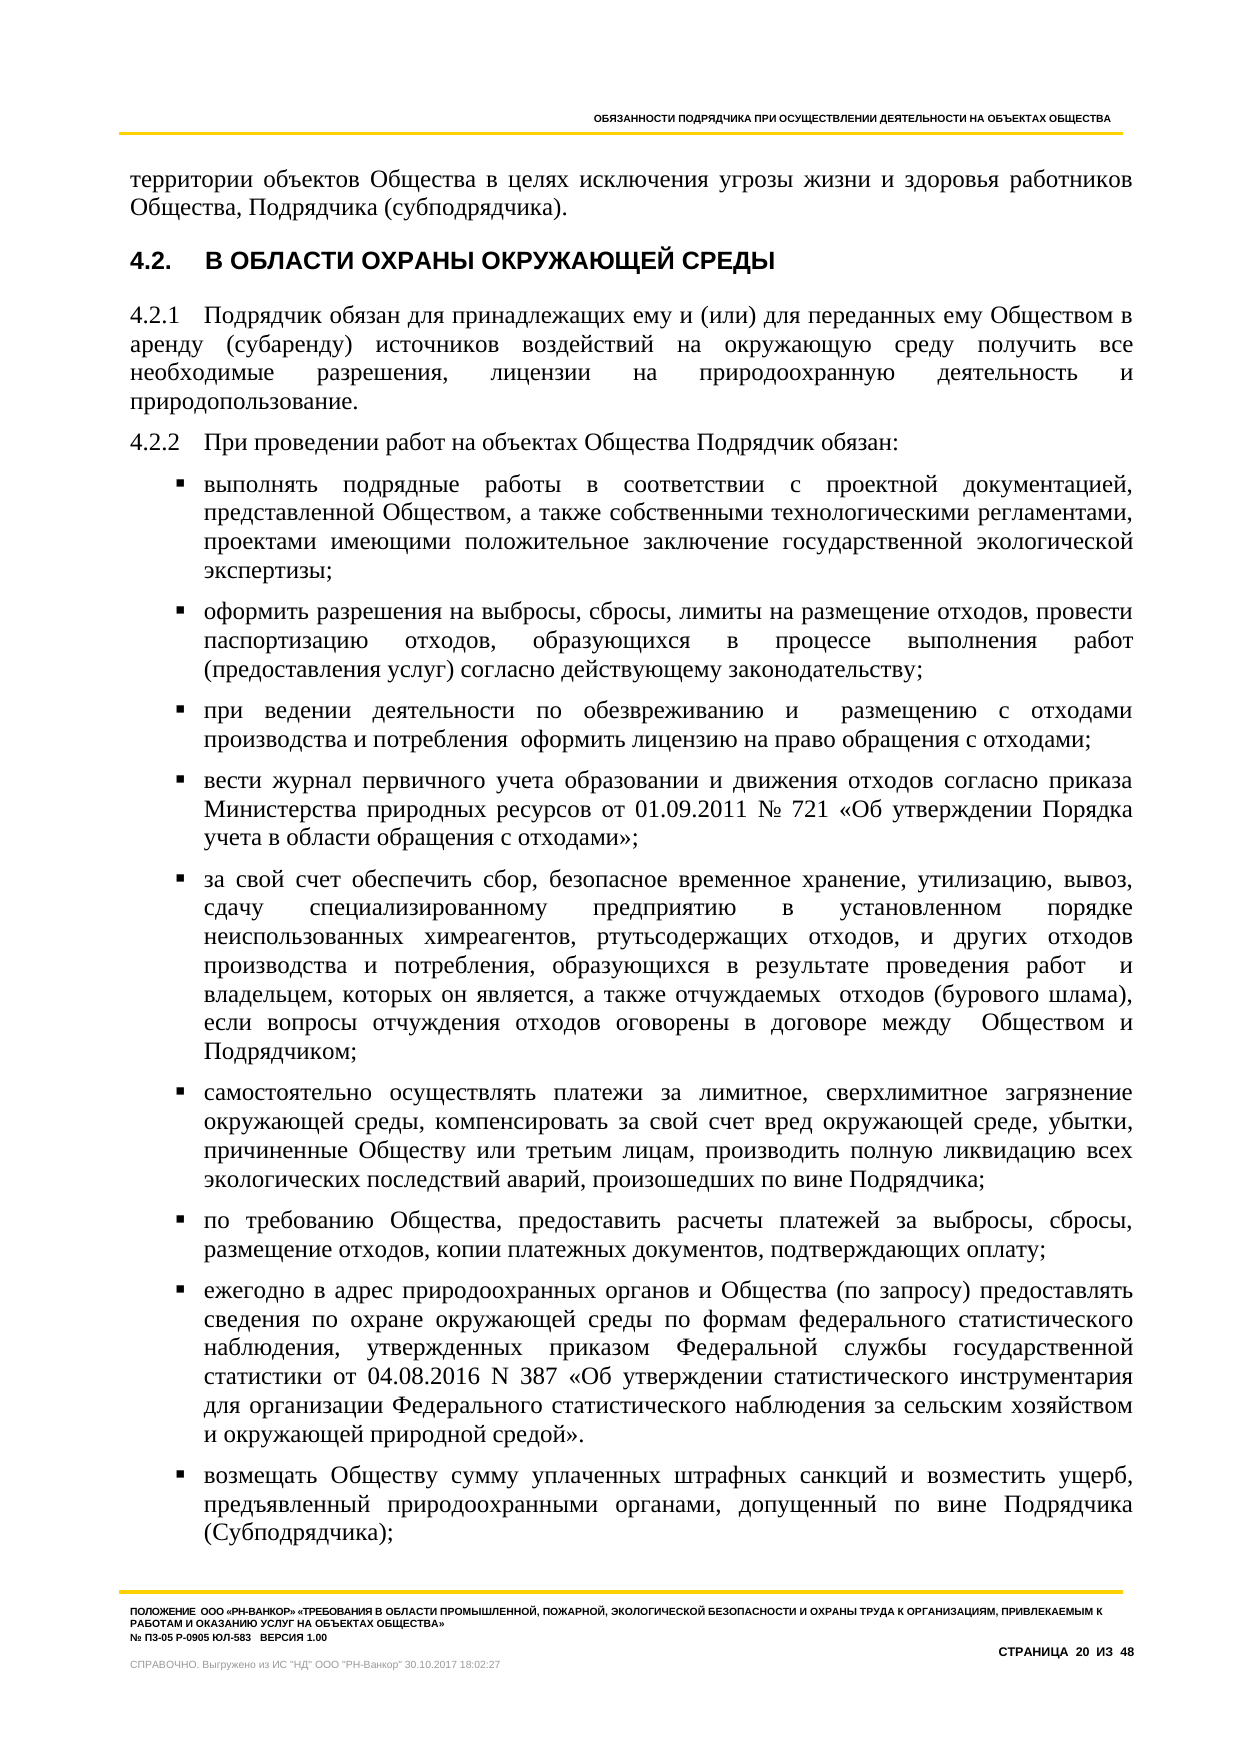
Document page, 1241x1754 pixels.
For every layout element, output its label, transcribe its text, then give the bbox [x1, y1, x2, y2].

list возмещать Обществу сумму уплаченных штрафных санкций и возместить ущерб, предъявленный природоохранными органами, допущенный по вине Подрядчика (Субподрядчика); [174, 1460, 1134, 1546]
list оформить разрешения на выбросы, сбросы, лимиты на размещение отходов, провести паспортизацию отходов, образующихся в процессе выполнения работ (предоставления услуг) согласно действующему законодательству; [174, 596, 1134, 682]
list выполнять подрядные работы в соответствии с проектной документацией, представленной Обществом, а также собственными технологическими регламентами, проектами имеющими положительное заключение государственной экологической экспертизы; [174, 469, 1134, 584]
list за свой счет обеспечить сбор, безопасное временное хранение, утилизацию, вывоз, сдачу специализированному предприятию в установленном порядке неиспользованных химреагентов, ртутьсодержащих отходов, и других отходов производства и потребления, образующихся в результате проведения работ и владельцем, которых он является, а также отчуждаемых отходов (бурового шлама), если вопросы отчуждения отходов оговорены в договоре между Обществом и Подрядчиком; [174, 864, 1134, 1065]
list вести журнал первичного учета образовании и движения отходов согласно приказа Министерства природных ресурсов от 01.09.2011 № 721 «Об утверждении Порядка учета в области обращения с отходами»; [174, 765, 1134, 851]
list самостоятельно осуществлять платежи за лимитное, сверхлимитное загрязнение окружающей среды, компенсировать за свой счет вред окружающей среде, убытки, причиненные Обществу или третьим лицам, производить полную ликвидацию всех экологических последствий аварий, произошедших по вине Подрядчика; [174, 1077, 1134, 1192]
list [130, 164, 1134, 221]
list Подрядчик обязан для принадлежащих ему и (или) для переданных ему Обществом в аренду (субаренду) источников воздействий на окружающую среду получить все необходимые разрешения, лицензии на природоохранную деятельность и природопользование. [130, 300, 1134, 415]
list В ОБЛАСТИ ОХРАНЫ ОКРУЖАЮЩЕЙ СРЕДЫ [130, 246, 1134, 275]
list по требованию Общества, предоставить расчеты платежей за выбросы, сбросы, размещение отходов, копии платежных документов, подтверждающих оплату; [174, 1205, 1134, 1262]
list ежегодно в адрес природоохранных органов и Общества (по запросу) предоставлять сведения по охране окружающей среды по формам федерального статистического наблюдения, утвержденных приказом Федеральной службы государственной статистики от 04.08.2016 N 387 «Об утверждении статистического инструментария для организации Федерального статистического наблюдения за сельским хозяйством и окружающей природной средой». [174, 1275, 1134, 1447]
list при ведении деятельности по обезвреживанию и размещению с отходами производства и потребления оформить лицензию на право обращения с отходами; [174, 695, 1134, 752]
list При проведении работ на объектах Общества Подрядчик обязан: [130, 427, 1134, 456]
